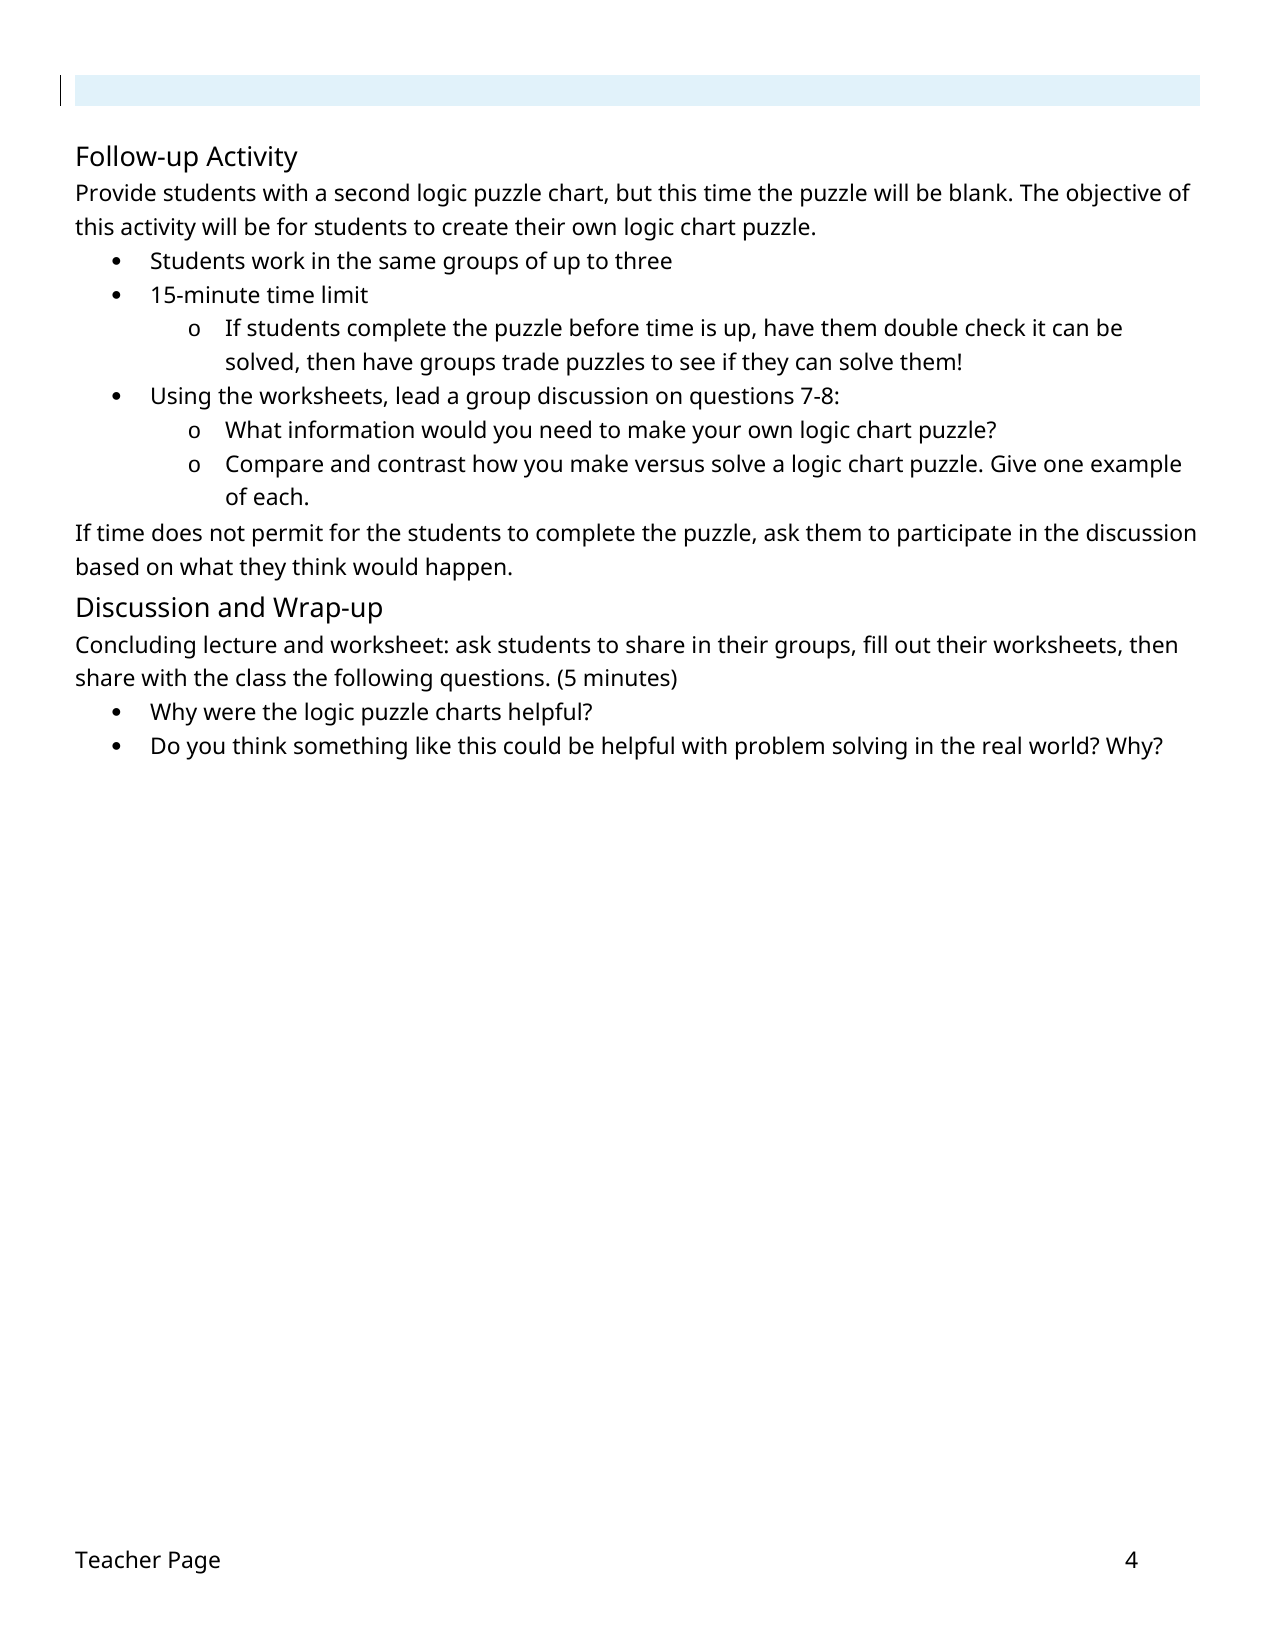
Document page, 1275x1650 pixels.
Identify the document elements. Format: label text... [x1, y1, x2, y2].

list Students work in the same groups of up to three [112, 245, 1200, 276]
list What information would you need to make your own logic chart puzzle? [187, 414, 1200, 445]
text Provide students with a second logic puzzle chart, but this time the puzzle will be blank. The objective of this activity will be for students to create their own logic chart puzzle. [75, 177, 1200, 242]
subtitle Follow-up Activity [75, 137, 1200, 174]
list Do you think something like this could be helpful with problem solving in the real world? Why? [112, 730, 1200, 761]
list Using the worksheets, lead a group discussion on questions 7-8: [112, 380, 1200, 411]
list Compare and contrast how you make versus solve a logic chart puzzle. Give one example of each. [187, 447, 1200, 513]
list Why were the logic puzzle charts helpful? [112, 696, 1200, 727]
list If students complete the puzzle before time is up, have them double check it can be solved, then have groups trade puzzles to see if they can solve them! [187, 312, 1200, 377]
text If time does not permit for the students to complete the puzzle, ask them to participate in the discussion based on what they think would happen. [75, 517, 1200, 582]
list 15-minute time limit [112, 278, 1200, 310]
subtitle Discussion and Wrap-up [75, 589, 1200, 626]
text Concluding lecture and worksheet: ask students to share in their groups, fill out their worksheets, then share with the class the following questions. (5 minutes) [75, 629, 1200, 694]
